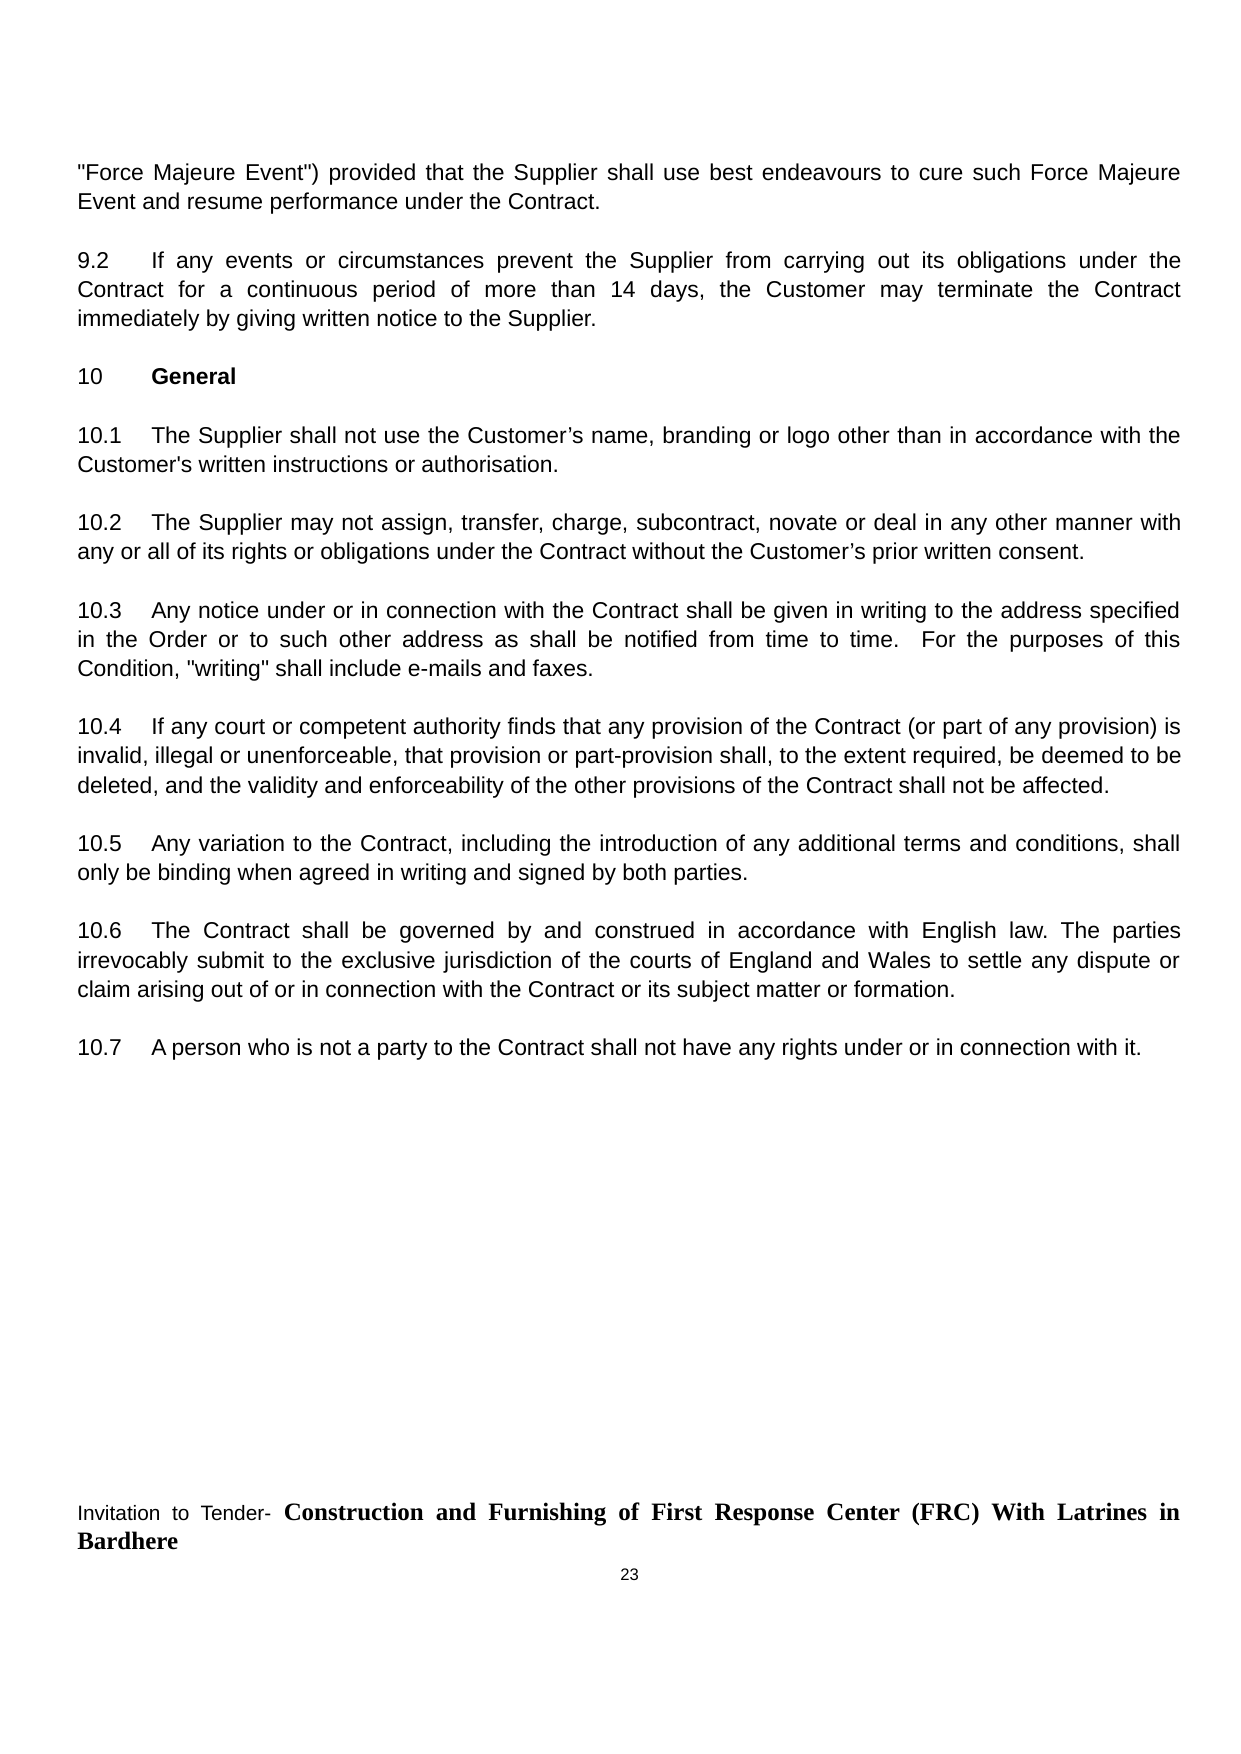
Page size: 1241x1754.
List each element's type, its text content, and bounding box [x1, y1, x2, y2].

text 10.1 The Supplier shall not use the Customer’s name, branding or logo other than in accordance with the Customer's written instructions or authorisation. [77, 419, 1182, 477]
text 10.3 Any notice under or in connection with the Contract shall be given in writing to the address specified in the Order or to such other address as shall be notified from time to time. For the purposes of this Condition, "writing" shall include e-mails and faxes. [77, 594, 1182, 681]
text 10.2 The Supplier may not assign, transfer, charge, subcontract, novate or deal in any other manner with any or all of its rights or obligations under the Contract without the Customer’s prior written consent. [77, 506, 1182, 564]
text 10 General [77, 360, 1182, 389]
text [77, 156, 1182, 214]
text 9.2 If any events or circumstances prevent the Supplier from carrying out its obligations under the Contract for a continuous period of more than 14 days, the Customer may terminate the Contract immediately by giving written notice to the Supplier. [77, 244, 1182, 331]
text 10.6 The Contract shall be governed by and construed in accordance with English law. The parties irrevocably submit to the exclusive jurisdiction of the courts of England and Wales to settle any dispute or claim arising out of or in connection with the Contract or its subject matter or formation. [77, 914, 1182, 1002]
text 10.7 A person who is not a party to the Contract shall not have any rights under or in connection with it. [77, 1031, 1182, 1060]
text 10.5 Any variation to the Contract, including the introduction of any additional terms and conditions, shall only be binding when agreed in writing and signed by both parties. [77, 827, 1182, 885]
text 10.4 If any court or competent authority finds that any provision of the Contract (or part of any provision) is invalid, illegal or unenforceable, that provision or part-provision shall, to the extent required, be deemed to be deleted, and the validity and enforceability of the other provisions of the Contract shall not be affected. [77, 710, 1182, 798]
